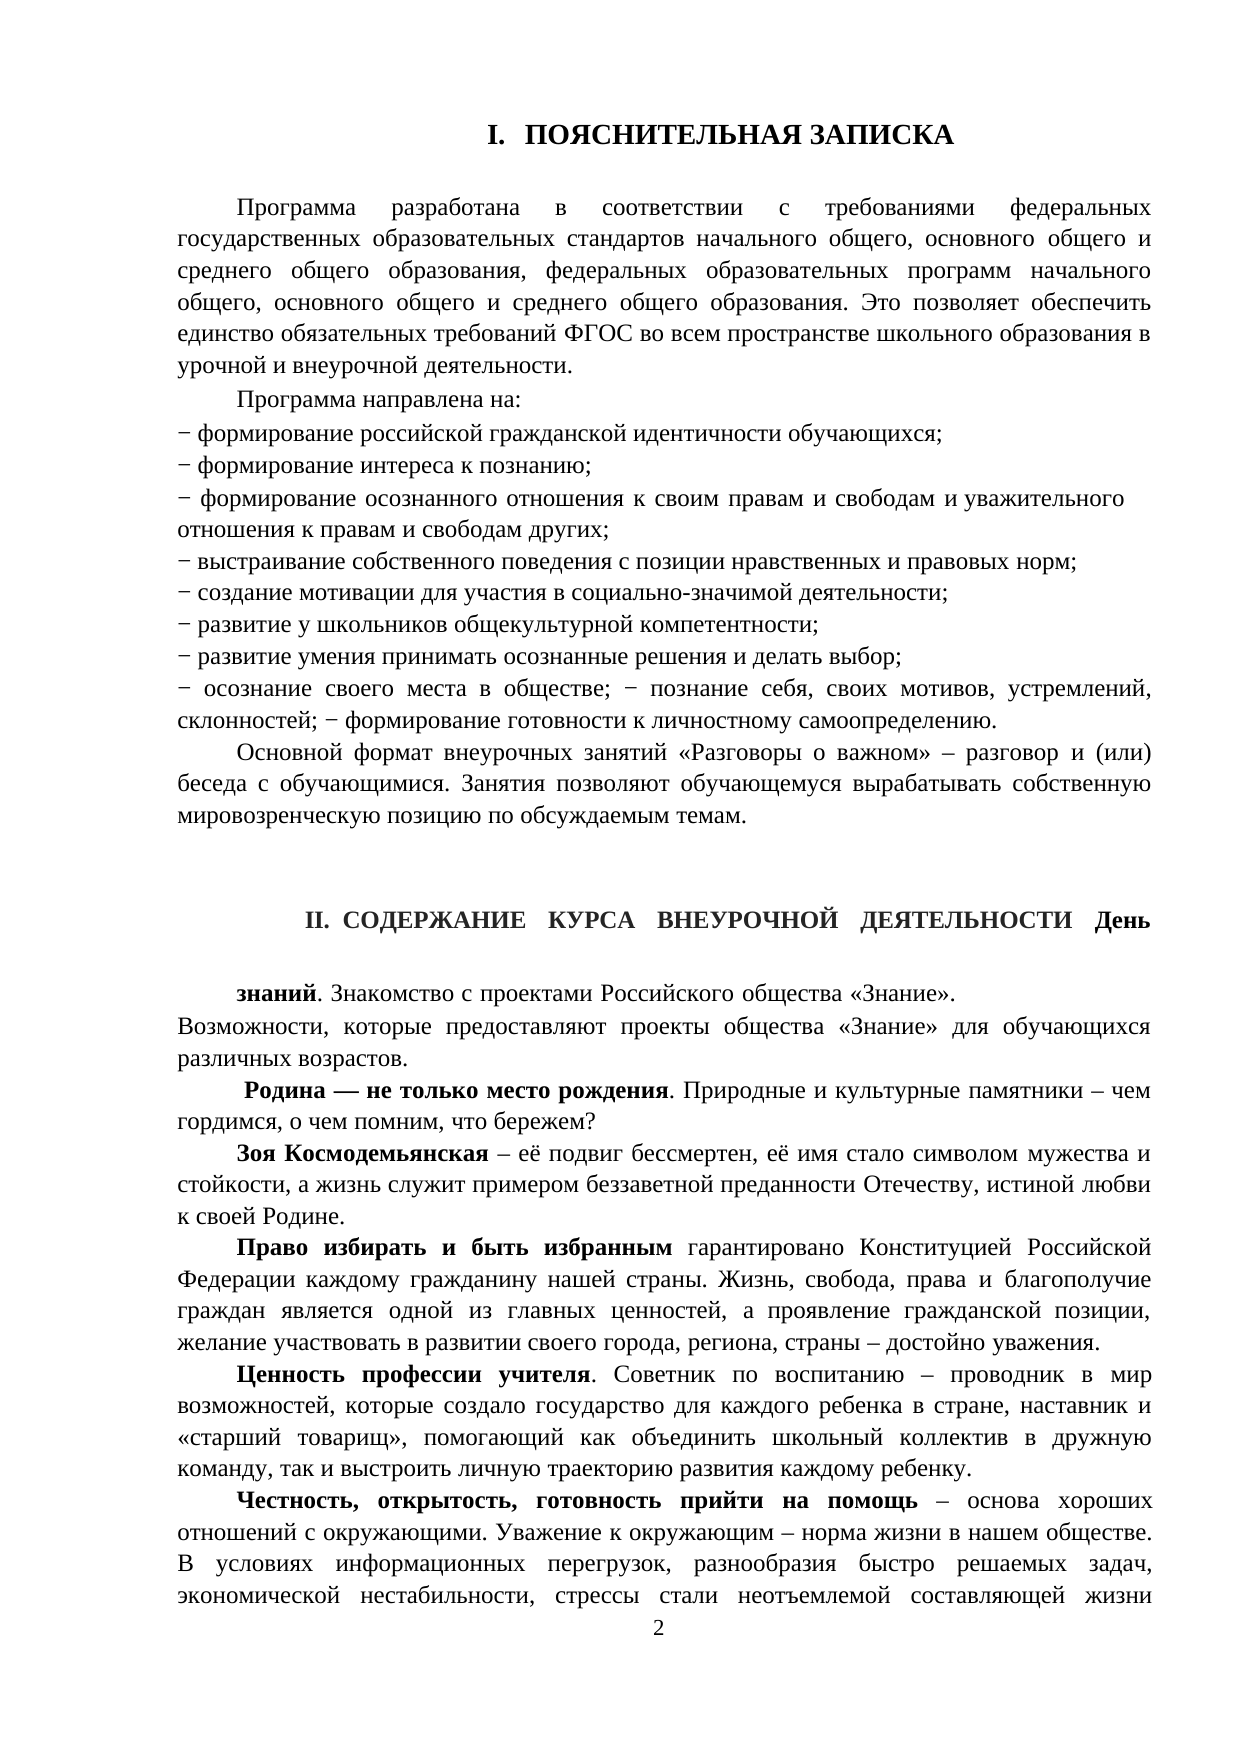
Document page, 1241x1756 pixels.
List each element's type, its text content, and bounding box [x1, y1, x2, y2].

text Программа направлена на: [236, 381, 1176, 415]
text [177, 1485, 1153, 1608]
text − развитие умения принимать осознанные решения и делать выбор; [177, 641, 1176, 670]
text Основной формат внеурочных занятий «Разговоры о важном» – разговор и (или) беседа с обучающимися. Занятия позволяют обучающемуся вырабатывать собственную мировозренческую позицию по обсуждаемым темам. [177, 737, 1151, 829]
text Родина — не только место рождения. Природные и культурные памятники – чем гордимся, о чем помним, что бережем? [177, 1075, 1152, 1135]
text Право избирать и быть избранным гарантировано Конституцией Российской Федерации каждому гражданину нашей страны. Жизнь, свобода, права и благополучие граждан является одной из главных ценностей, а проявление гражданской позиции, желание участвовать в развитии своего города, региона, страны – достойно уважения. [177, 1232, 1151, 1356]
text Ценность профессии учителя. Советник по воспитанию – проводник в мир возможностей, которые создало государство для каждого ребенка в стране, наставник и «старший товарищ», помогающий как объединить школьный коллектив в дружную команду, так и выстроить личную траекторию развития каждому ребенку. [177, 1359, 1152, 1482]
text Возможности, которые предоставляют проекты общества «Знание» для обучающихся различных возрастов. [177, 1011, 1151, 1072]
text Программа разработана в соответствии с требованиями федеральных государственных образовательных стандартов начального общего, основного общего и среднего общего образования, федеральных образовательных программ начального общего, основного общего и среднего общего образования. Это позволяет обеспечить единство обязательных требований ФГОС во всем пространстве школьного образования в урочной и внеурочной деятельности. [177, 192, 1151, 378]
text − осознание своего места в обществе; − познание себя, своих мотивов, устремлений, склонностей; − формирование готовности к личностному самоопределению. [177, 673, 1152, 734]
text Зоя Космодемьянская – её подвиг бессмертен, её имя стало символом мужества и стойкости, а жизнь служит примером беззаветной преданности Отечеству, истиной любви к своей Родине. [177, 1138, 1151, 1230]
text − формирование интереса к познанию; [177, 451, 1176, 479]
text − создание мотивации для участия в социально-значимой деятельности; [177, 577, 1176, 606]
text − формирование осознанного отношения к своим правам и свободам и уважительного отношения к правам и свободам других; [177, 483, 1176, 543]
list ПОЯСНИТЕЛЬНАЯ ЗАПИСКА [487, 117, 1176, 151]
text − развитие у школьников общекультурной компетентности; [177, 609, 1176, 638]
text − формирование российской гражданской идентичности обучающихся; [177, 418, 1176, 447]
list СОДЕРЖАНИЕ КУРСА ВНЕУРОЧНОЙ ДЕЯТЕЛЬНОСТИ День знаний. Знакомство с проектами Российского общества «Знание». [236, 861, 1151, 1007]
text − выстраивание собственного поведения с позиции нравственных и правовых норм; [177, 546, 1150, 574]
